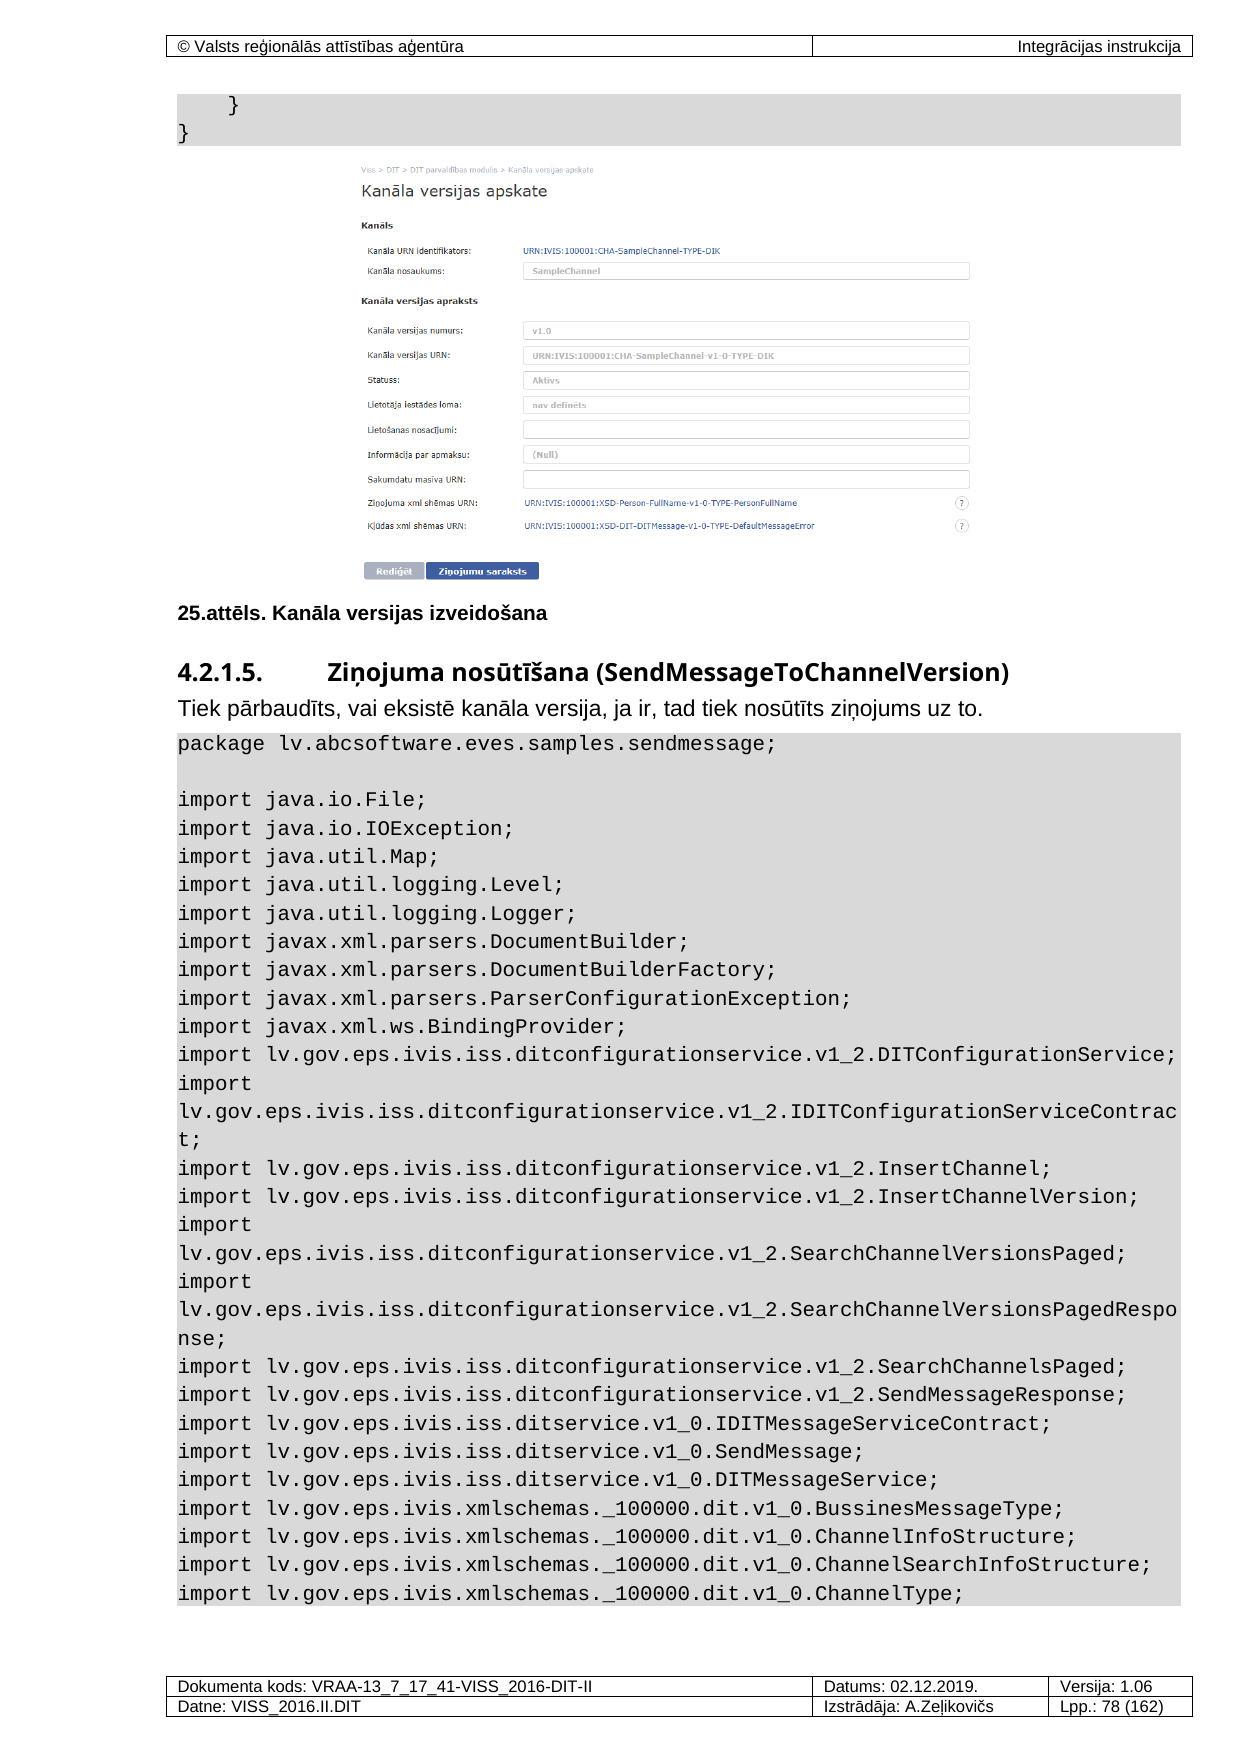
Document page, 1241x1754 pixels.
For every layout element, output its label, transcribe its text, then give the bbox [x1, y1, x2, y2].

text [177, 733, 1181, 1606]
picture [354, 163, 1005, 589]
subtitle Ziņojuma nosūtīšana (SendMessageToChannelVersion) [177, 654, 1181, 688]
text Tiek pārbaudīts, vai eksistē kanāla versija, ja ir, tad tiek nosūtīts ziņojums uz to. [177, 695, 1181, 721]
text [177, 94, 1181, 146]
